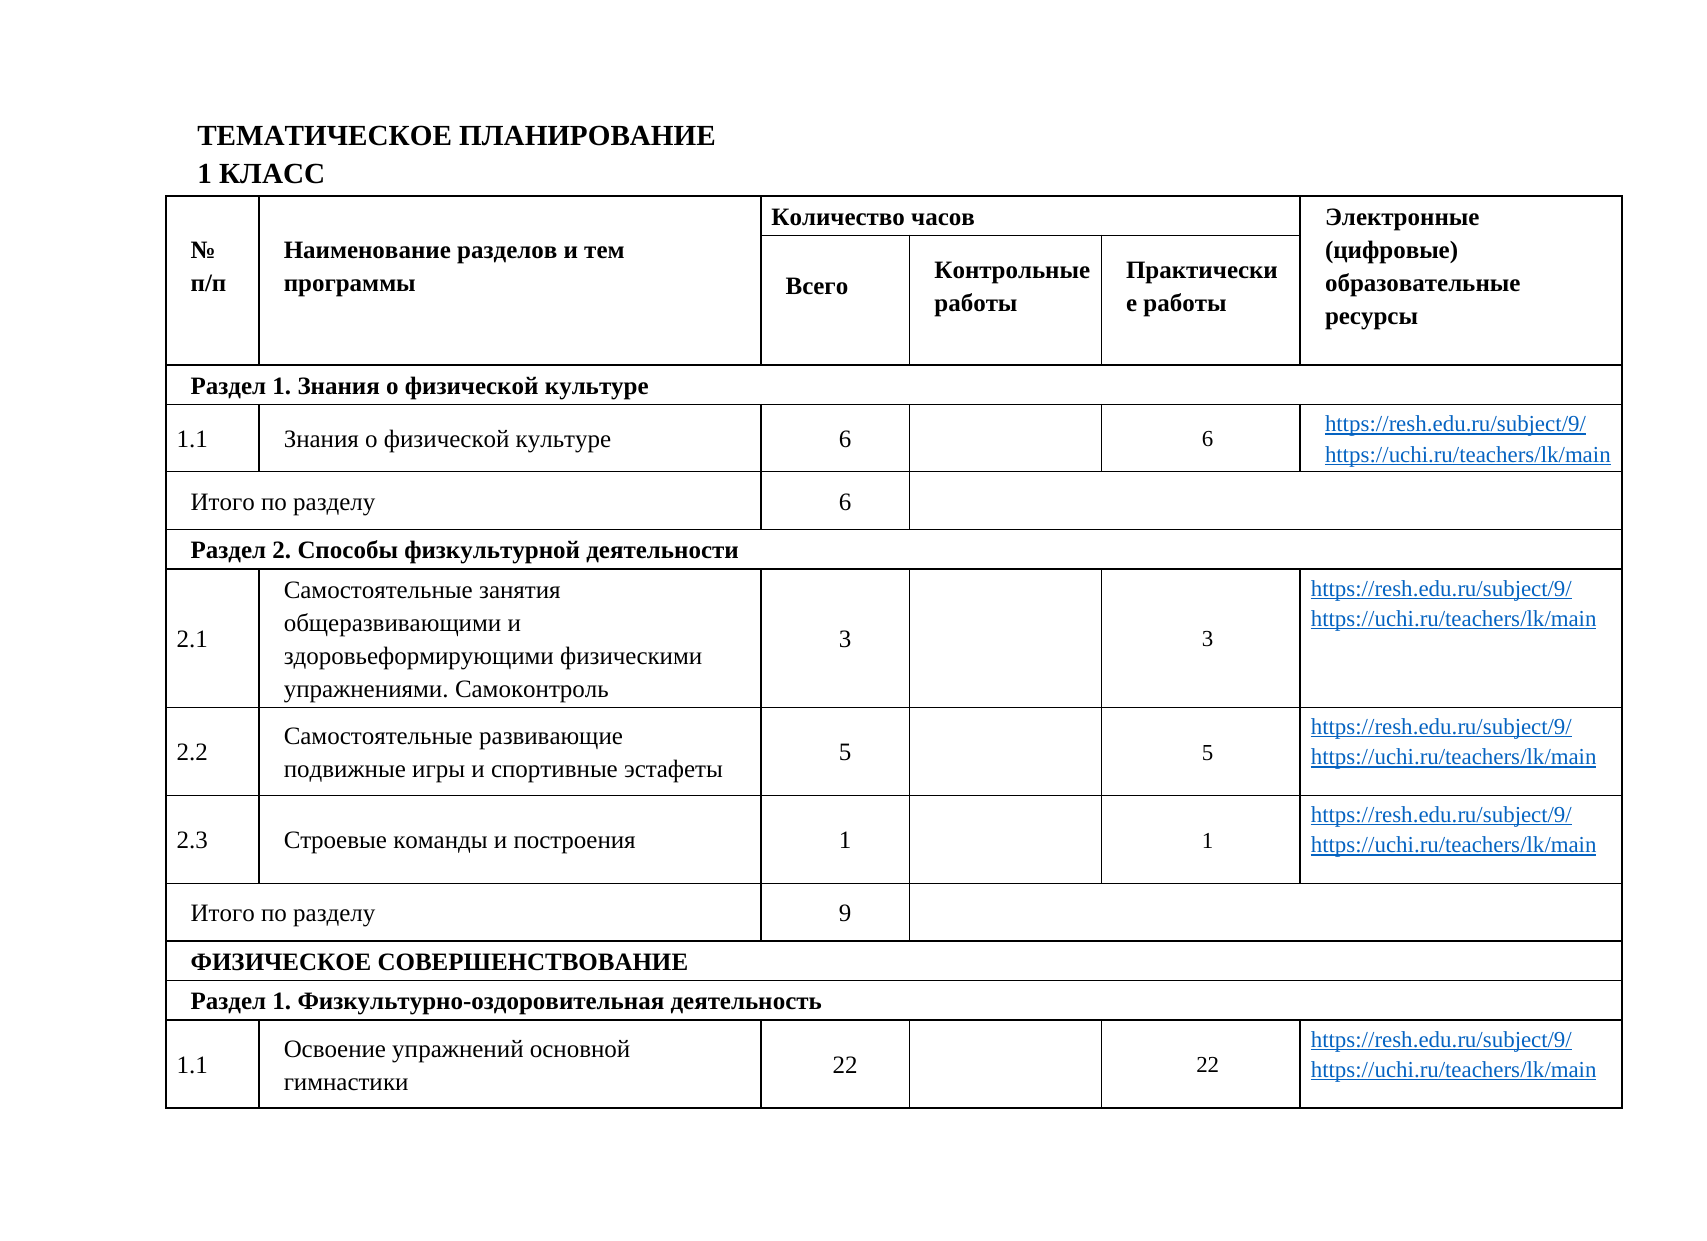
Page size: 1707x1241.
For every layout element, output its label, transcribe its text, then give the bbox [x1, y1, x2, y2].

table_cell 1.1 [167, 405, 258, 471]
table_cell 2.2 [167, 708, 258, 794]
table_cell Освоение упражнений основной гимнастики [260, 1021, 760, 1107]
table_cell [910, 570, 1101, 706]
table_cell [910, 708, 1101, 794]
table_cell 6 [762, 405, 909, 471]
table_cell Самостоятельные развивающие подвижные игры и спортивные эстафеты [260, 708, 760, 794]
table_cell 5 [762, 708, 909, 794]
table_cell Самостоятельные занятия общеразвивающими и здоровьеформирующими физическими упражнениями. Самоконтроль [260, 570, 760, 706]
text 1 КЛАСС [190, 157, 1618, 190]
table_cell Всего [762, 236, 909, 364]
table_cell 5 [1102, 708, 1299, 794]
table_cell 22 [762, 1021, 909, 1107]
table_cell 6 [762, 472, 909, 529]
table_cell Раздел 1. Физкультурно-оздоровительная деятельность [167, 981, 1621, 1019]
table_cell 3 [762, 570, 909, 706]
table_cell 2.3 [167, 796, 258, 882]
table_cell Строевые команды и построения [260, 796, 760, 882]
text ТЕМАТИЧЕСКОЕ ПЛАНИРОВАНИЕ [190, 118, 1618, 152]
table_cell 22 [1102, 1021, 1299, 1107]
table_cell Практические работы [1102, 236, 1299, 364]
table_cell Знания о физической культуре [260, 405, 760, 471]
table_cell https://resh.edu.ru/subject/9/ https://uchi.ru/teachers/lk/main [1301, 796, 1621, 882]
table_cell 3 [1102, 570, 1299, 706]
table_cell https://resh.edu.ru/subject/9/ https://uchi.ru/teachers/lk/main [1301, 708, 1621, 794]
table_header № п/п [167, 197, 258, 364]
table_cell 1 [762, 796, 909, 882]
table_cell 2.1 [167, 570, 258, 706]
table_cell [910, 405, 1101, 471]
table_cell Раздел 2. Способы физкультурной деятельности [167, 530, 1621, 568]
table_cell Контрольные работы [910, 236, 1101, 364]
table_cell ФИЗИЧЕСКОЕ СОВЕРШЕНСТВОВАНИЕ [167, 942, 1621, 980]
table_cell https://resh.edu.ru/subject/9/ https://uchi.ru/teachers/lk/main [1301, 570, 1621, 706]
table_cell Раздел 1. Знания о физической культуре [167, 366, 1621, 404]
table_header Наименование разделов и тем программы [260, 197, 760, 364]
table_cell 1.1 [167, 1021, 258, 1107]
table_cell Итого по разделу [167, 472, 760, 529]
table_cell [910, 1021, 1101, 1107]
table_cell [910, 472, 1621, 529]
table_cell 9 [762, 884, 909, 940]
table_cell Итого по разделу [167, 884, 760, 940]
table_cell [910, 796, 1101, 882]
table_cell https://resh.edu.ru/subject/9/ https://uchi.ru/teachers/lk/main [1301, 405, 1621, 471]
table_header Электронные (цифровые) образовательные ресурсы [1301, 197, 1621, 364]
table_cell [910, 884, 1621, 940]
table_cell 6 [1102, 405, 1299, 471]
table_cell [1301, 1021, 1621, 1107]
table_cell 1 [1102, 796, 1299, 882]
table_header Количество часов [762, 197, 1299, 234]
